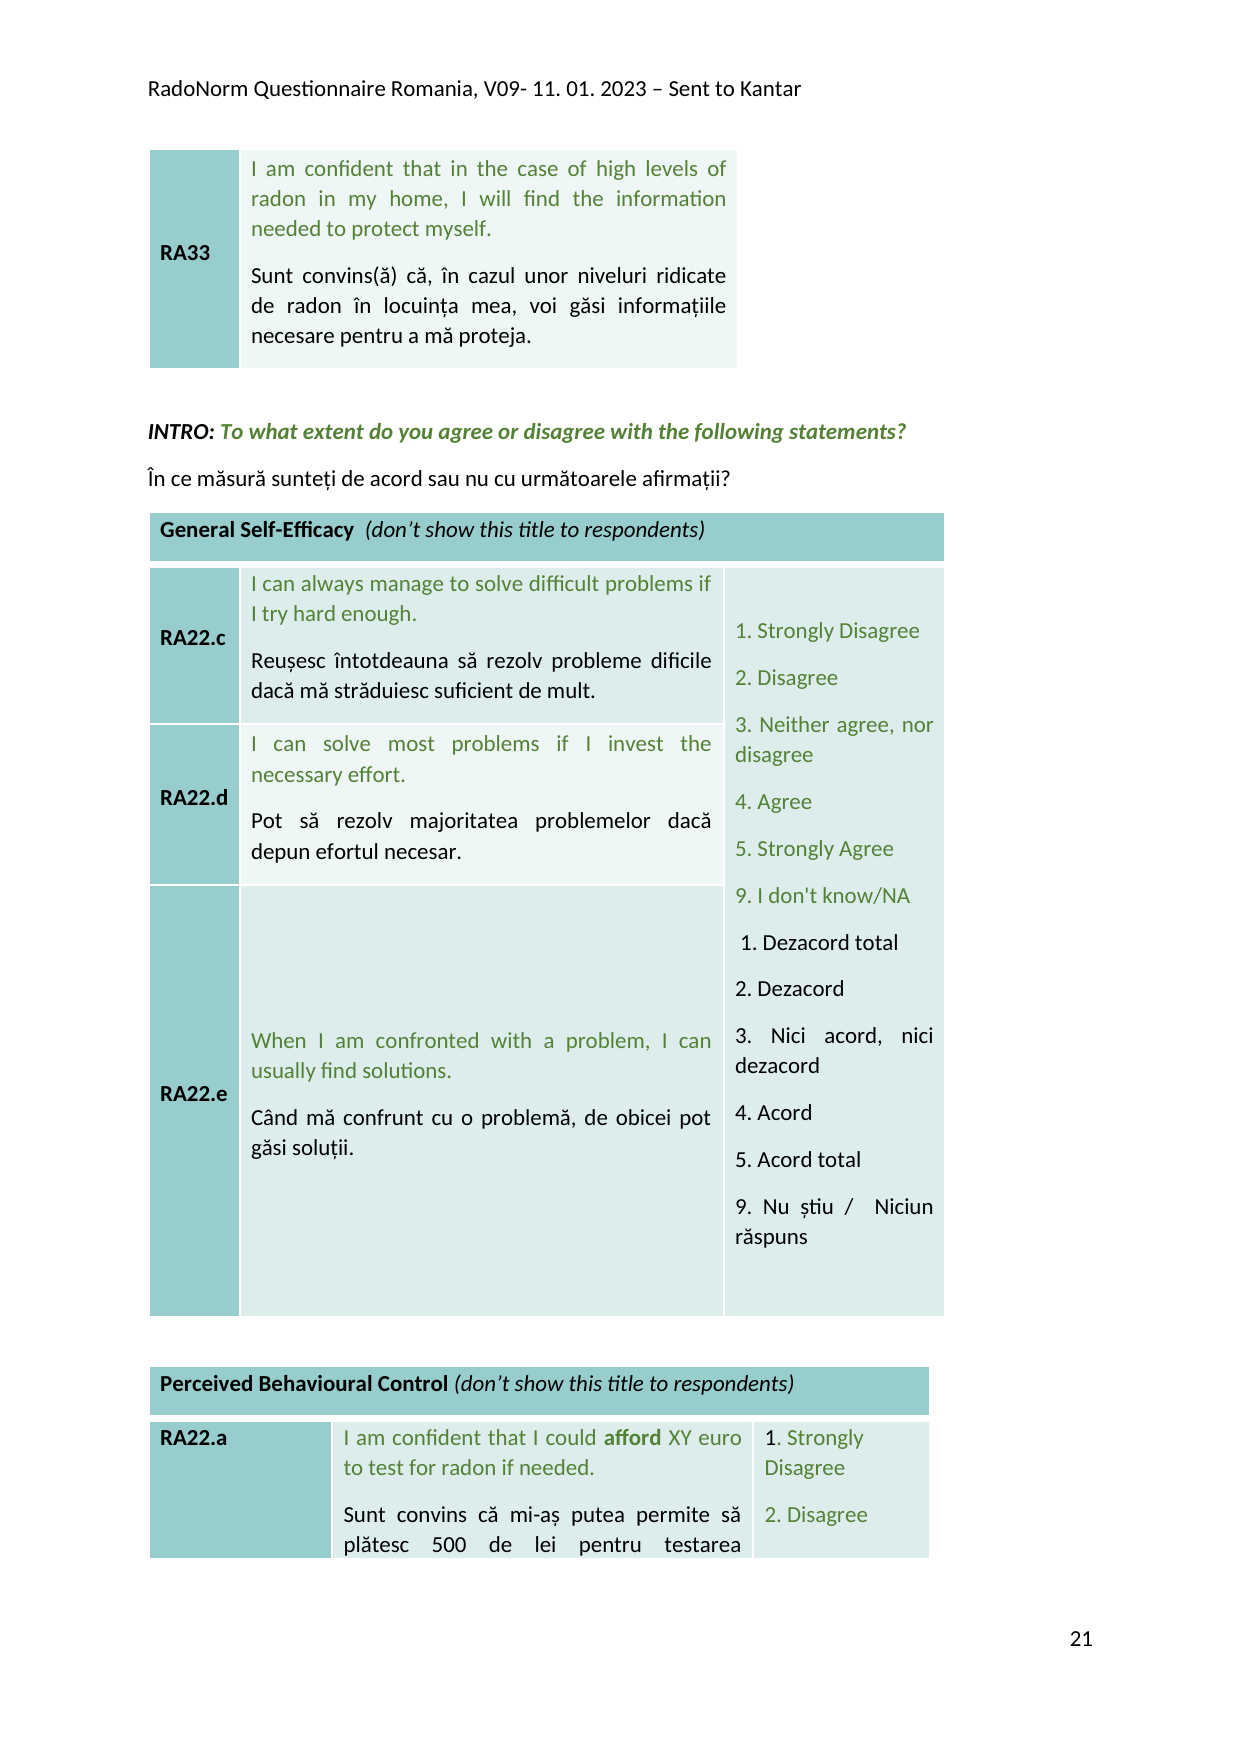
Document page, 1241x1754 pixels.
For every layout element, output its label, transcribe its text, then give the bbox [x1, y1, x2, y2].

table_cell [754, 1422, 929, 1558]
table_header General Self-Efficacy (don’t show this title to respondents) [150, 513, 944, 561]
table_cell I am confident that in the case of high levels of radon in my home, I will find the information needed to protect myself. Sunt convins(ă) că, în cazul unor niveluri ridicate de radon în locuința mea, voi găsi informațiile necesare pentru a mă proteja. [240, 150, 737, 368]
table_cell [333, 1422, 752, 1558]
table_cell RA33 [150, 150, 239, 368]
table_cell I can always manage to solve difficult problems if I try hard enough. Reușesc întotdeauna să rezolv probleme dificile dacă mă străduiesc suficient de mult. [241, 568, 723, 723]
table_cell I can solve most problems if I invest the necessary effort. Pot să rezolv majoritatea problemelor dacă depun efortul necesar. [241, 725, 723, 884]
table_cell RA22.d [150, 725, 239, 884]
table_cell RA22.a [150, 1422, 331, 1558]
table_cell RA22.e [150, 886, 239, 1316]
table_header Perceived Behavioural Control (don’t show this title to respondents) [150, 1367, 929, 1415]
table_cell When I am confronted with a problem, I can usually find solutions. Când mă confrunt cu o problemă, de obicei pot găsi soluții. [241, 886, 723, 1316]
text INTRO: To what extent do you agree or disagree with the following statements? [148, 417, 1093, 445]
text În ce măsură sunteți de acord sau nu cu următoarele afirmații? [148, 464, 1093, 492]
table_cell RA22.c [150, 568, 239, 723]
